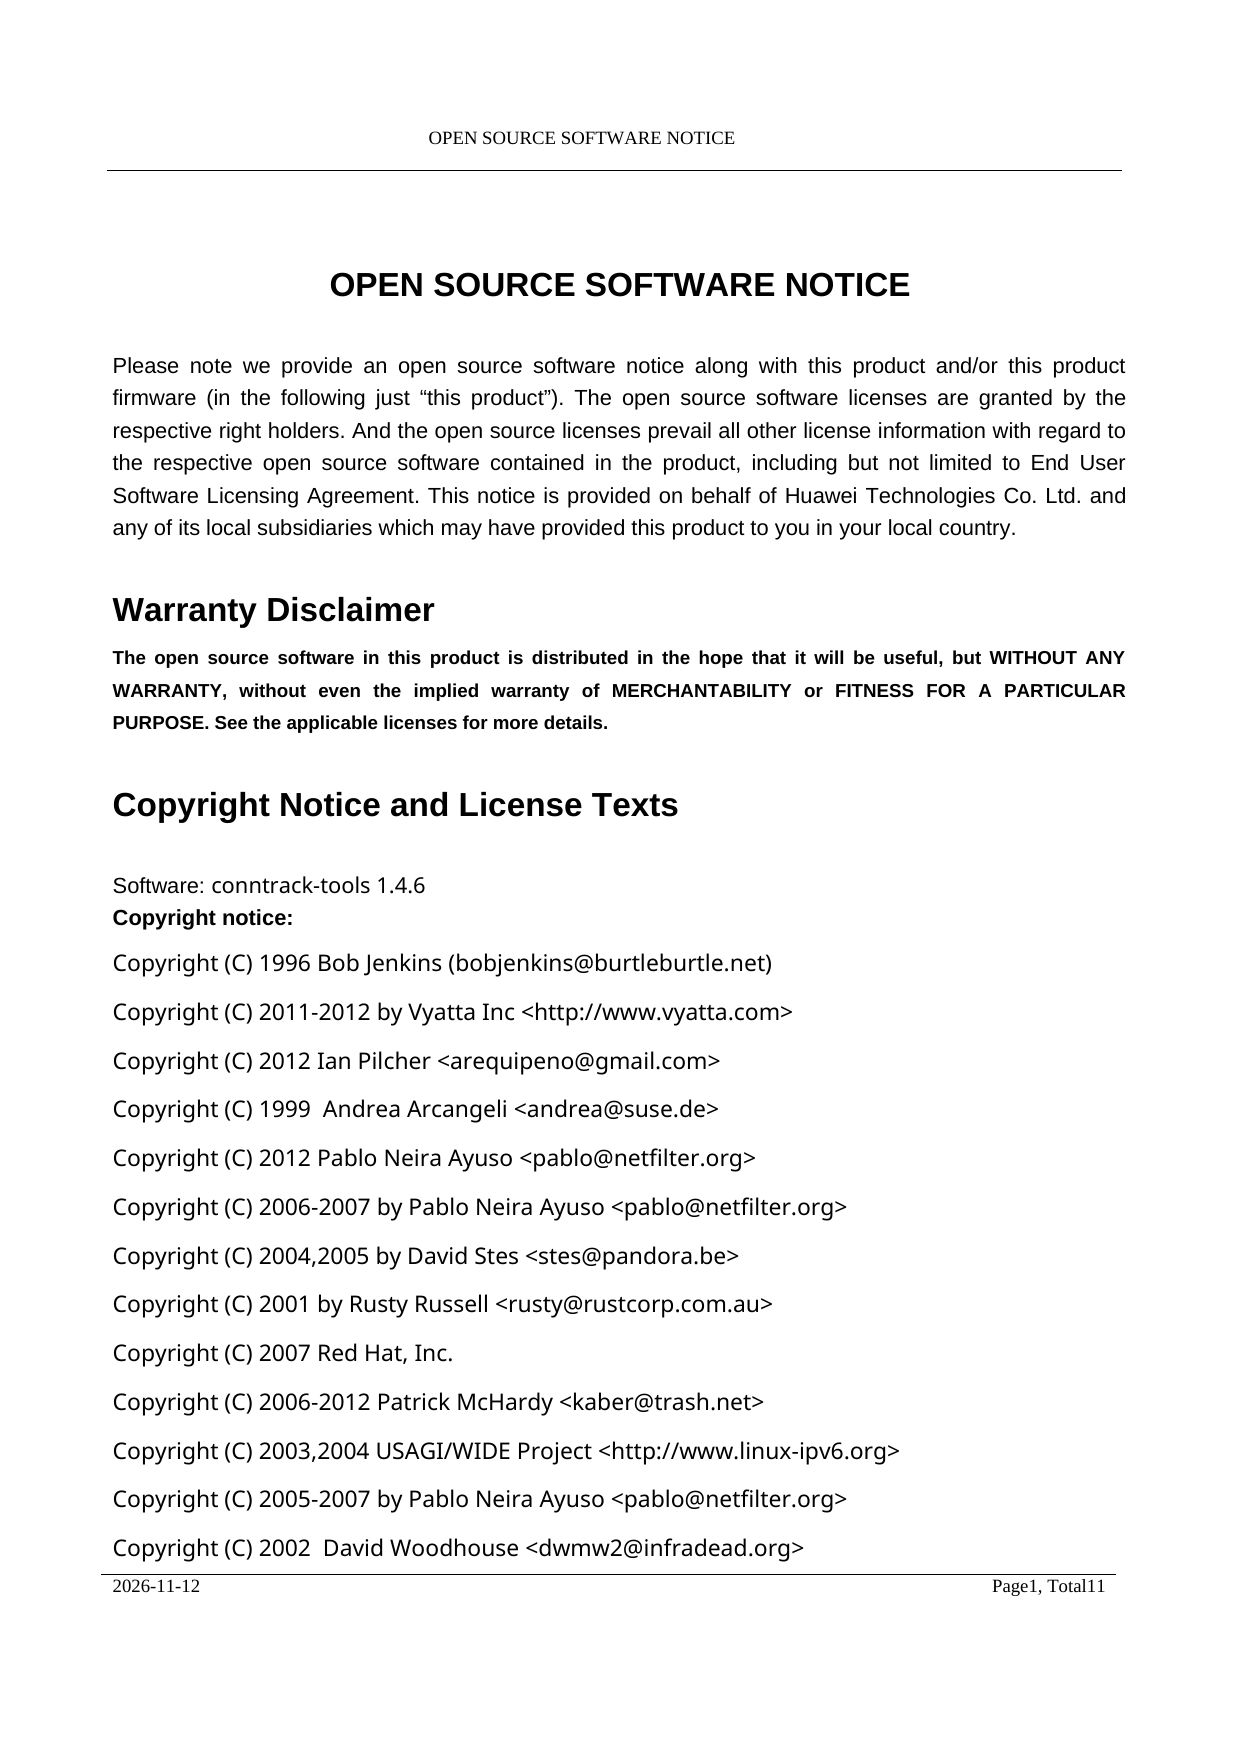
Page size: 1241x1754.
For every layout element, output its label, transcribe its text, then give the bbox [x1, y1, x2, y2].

text The open source software in this product is distributed in the hope that it will be useful, but WITHOUT ANY WARRANTY, without even the implied warranty of MERCHANTABILITY or FITNESS FOR A PARTICULAR PURPOSE. See the applicable licenses for more details. [112, 641, 1128, 739]
text Copyright Notice and License Texts [112, 771, 1128, 836]
text Warranty Disclaimer [112, 576, 1128, 641]
text Software: conntrack-tools 1.4.6 [112, 869, 1128, 901]
text OPEN SOURCE SOFTWARE NOTICE [112, 251, 1128, 316]
text Please note we provide an open source software notice along with this product and/or this product firmware (in the following just “this product”). The open source software licenses are granted by the respective right holders. And the open source licenses prevail all other license information with regard to the respective open source software contained in the product, including but not limited to End User Software Licensing Agreement. This notice is provided on behalf of Huawei Technologies Co. Ltd. and any of its local subsidiaries which may have provided this product to you in your local country. [112, 349, 1128, 544]
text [112, 947, 1128, 1564]
text Copyright notice: [112, 901, 1128, 934]
